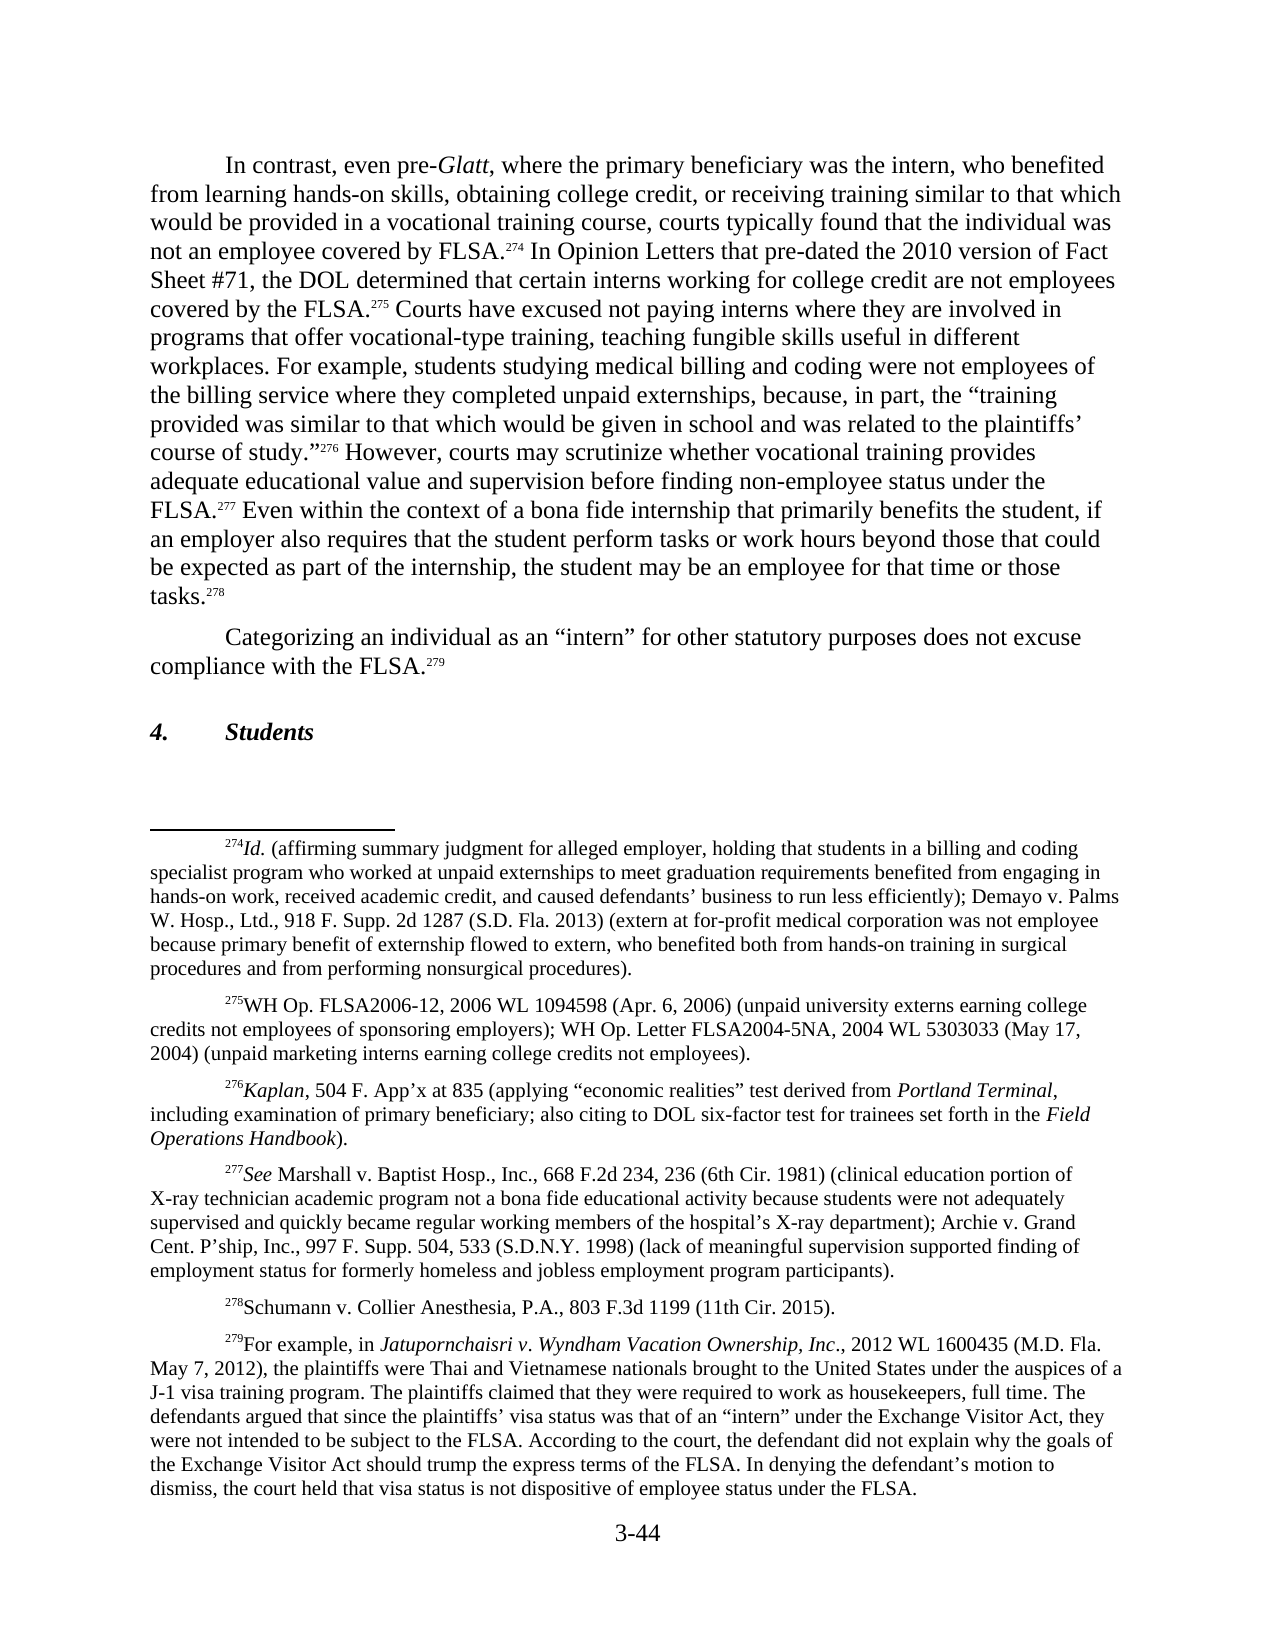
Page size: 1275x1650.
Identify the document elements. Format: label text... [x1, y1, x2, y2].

text Categorizing an individual as an “intern” for other statutory purposes does not excuse compliance with the FLSA. [150, 622, 1125, 680]
text 4. Students [150, 717, 1125, 746]
text In contrast, even pre-Glatt, where the primary beneficiary was the intern, who benefited from learning hands-on skills, obtaining college credit, or receiving training similar to that which would be provided in a vocational training course, courts typically found that the individual was not an employee covered by FLSA. In Opinion Letters that pre-dated the 2010 version of Fact Sheet #71, the DOL determined that certain interns working for college credit are not employees covered by the FLSA. Courts have excused not paying interns where they are involved in programs that offer vocational-type training, teaching fungible skills useful in different workplaces. For example, students studying medical billing and coding were not employees of the billing service where they completed unpaid externships, because, in part, the “training provided was similar to that which would be given in school and was related to the plaintiffs’ course of study.” However, courts may scrutinize whether vocational training provides adequate educational value and supervision before finding non-employee status under the FLSA. Even within the context of a bona fide internship that primarily benefits the student, if an employer also requires that the student perform tasks or work hours beyond those that could be expected as part of the internship, the student may be an employee for that time or those tasks. [150, 150, 1125, 610]
